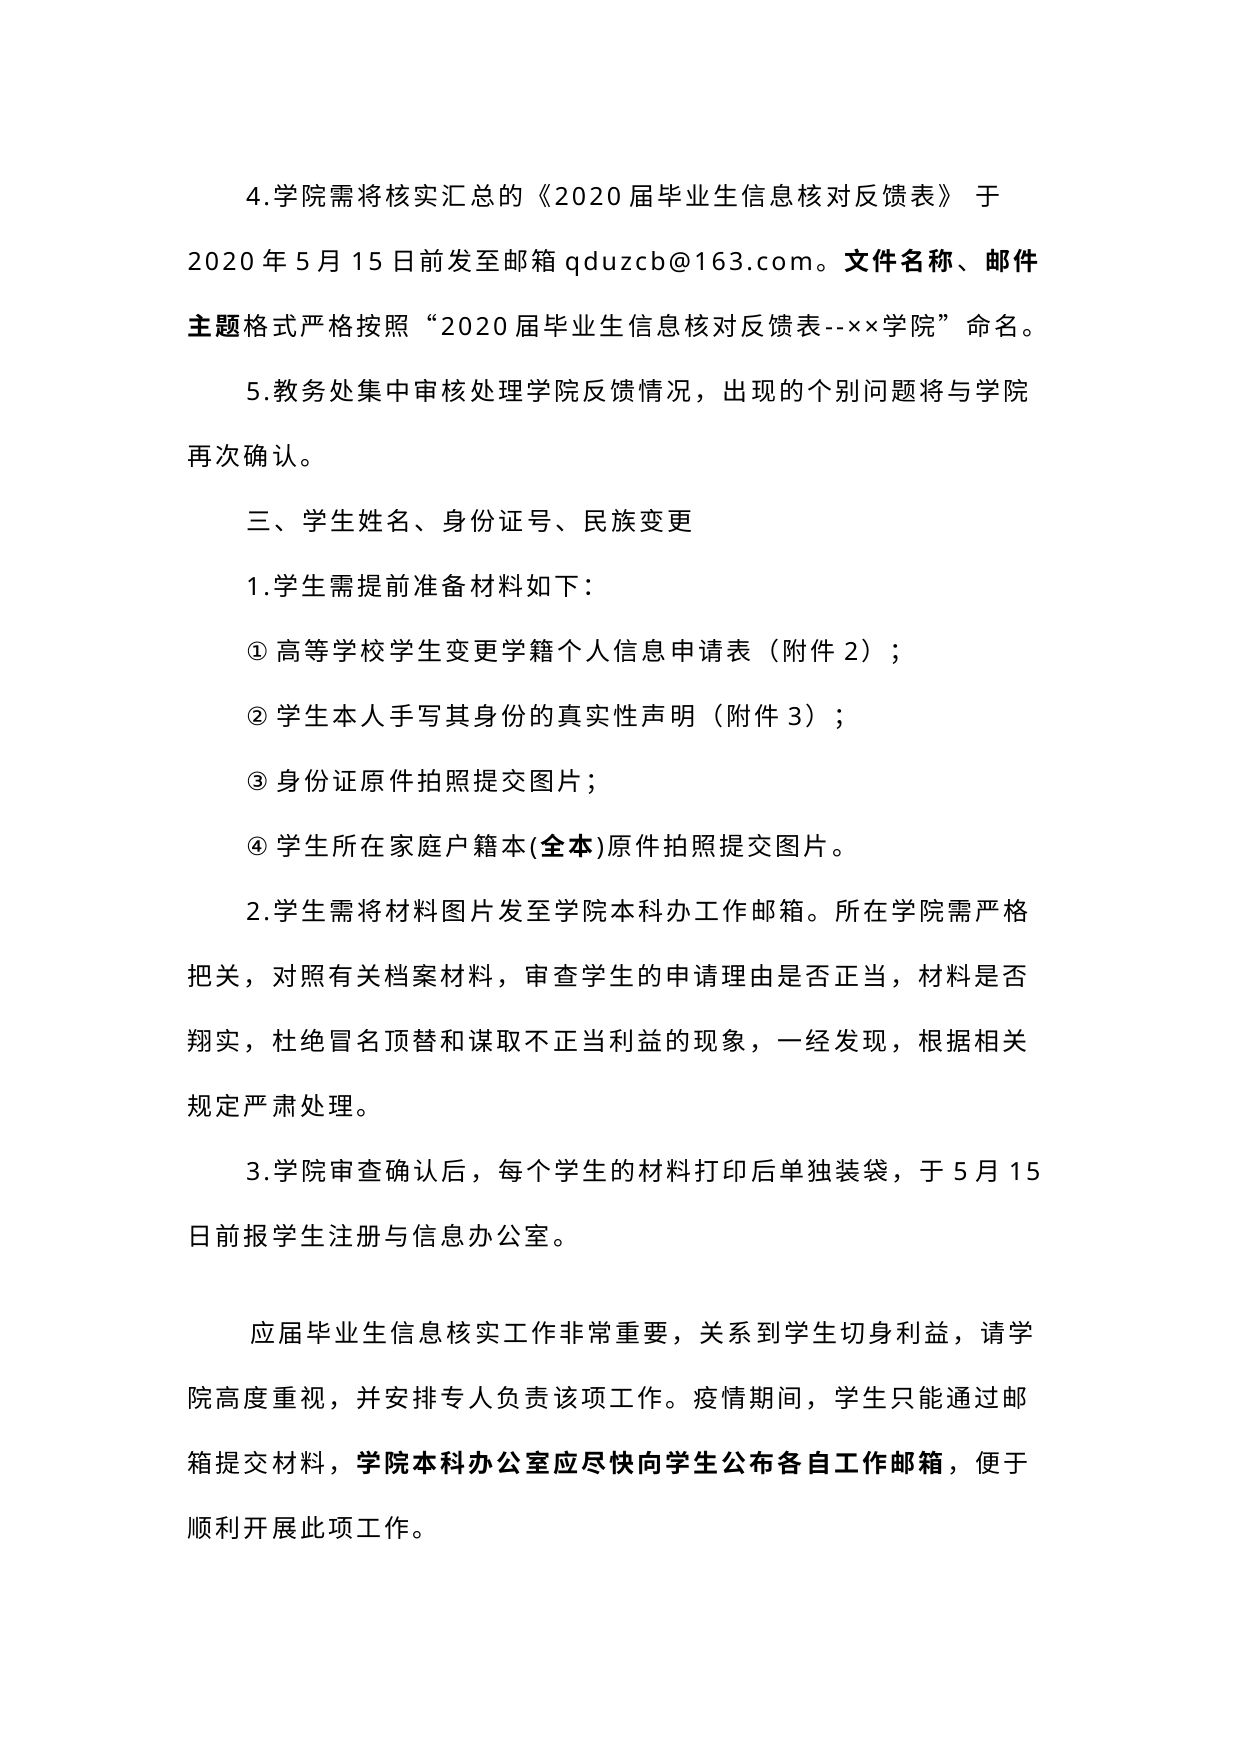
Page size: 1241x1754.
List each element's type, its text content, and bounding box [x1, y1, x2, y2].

text ③身份证原件拍照提交图片； [187, 747, 1053, 812]
text 3.学院审查确认后，每个学生的材料打印后单独装袋，于5月15日前报学生注册与信息办公室。 [187, 1137, 1053, 1267]
text ④学生所在家庭户籍本(全本)原件拍照提交图片。 [187, 812, 1053, 877]
text 三、学生姓名、身份证号、民族变更 [187, 487, 1053, 552]
text 5.教务处集中审核处理学院反馈情况，出现的个别问题将与学院再次确认。 [187, 357, 1053, 487]
text 应届毕业生信息核实工作非常重要，关系到学生切身利益，请学院高度重视，并安排专人负责该项工作。疫情期间，学生只能通过邮箱提交材料，学院本科办公室应尽快向学生公布各自工作邮箱，便于顺利开展此项工作。 [187, 1299, 1053, 1559]
text 2.学生需将材料图片发至学院本科办工作邮箱。所在学院需严格把关，对照有关档案材料，审查学生的申请理由是否正当，材料是否翔实，杜绝冒名顶替和谋取不正当利益的现象，一经发现，根据相关规定严肃处理。 [187, 877, 1053, 1137]
text ①高等学校学生变更学籍个人信息申请表（附件2）； [187, 617, 1053, 682]
text ②学生本人手写其身份的真实性声明（附件3）； [187, 682, 1053, 747]
text 4.学院需将核实汇总的《2020届毕业生信息核对反馈表》 于2020年5月15日前发至邮箱qduzcb@163.com。文件名称、邮件主题格式严格按照“2020届毕业生信息核对反馈表--××学院”命名。 [187, 162, 1053, 357]
text 1.学生需提前准备材料如下： [187, 552, 1053, 617]
